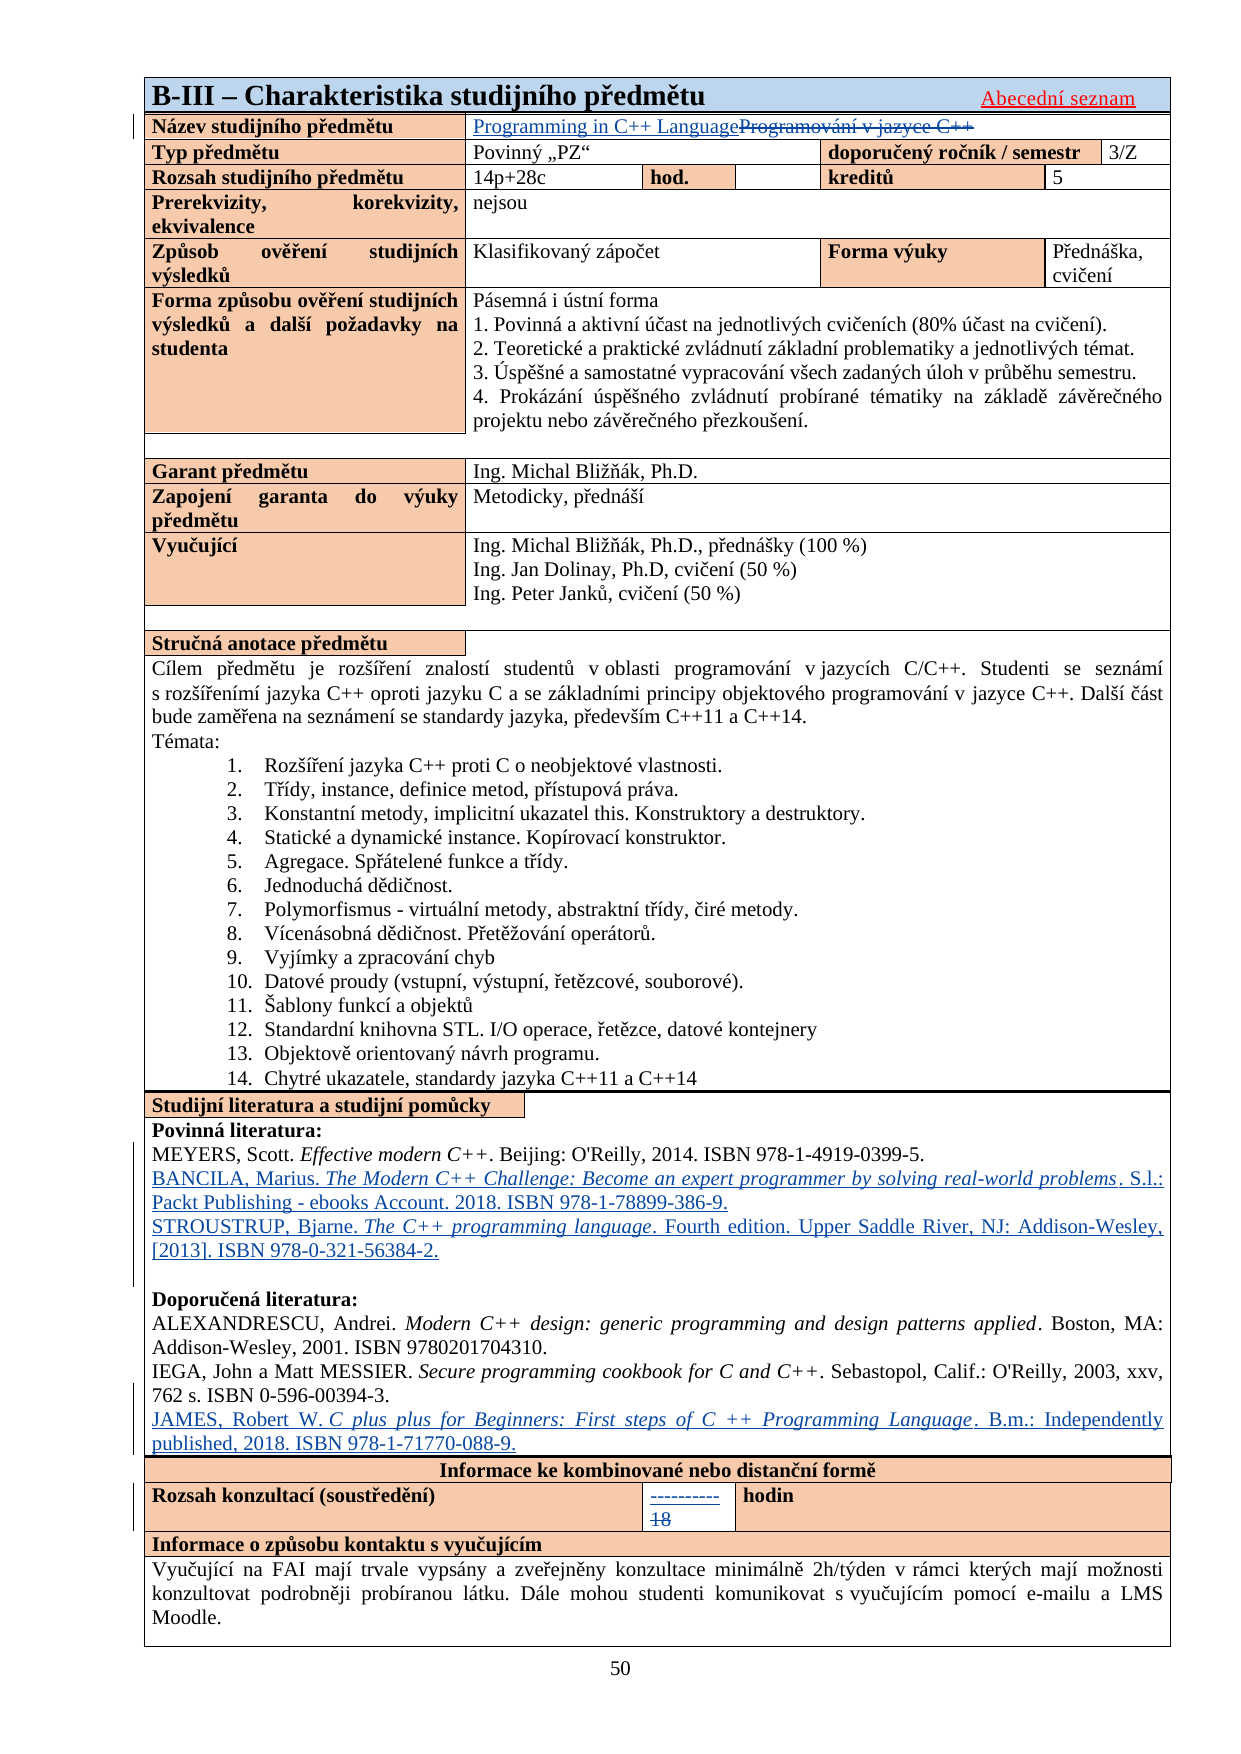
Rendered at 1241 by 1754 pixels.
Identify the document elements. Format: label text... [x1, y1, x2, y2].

table_cell Stručná anotace předmětu [145, 631, 465, 655]
table_cell Ing. Michal Bližňák, Ph.D., přednášky (100 %) Ing. Jan Dolinay, Ph.D, cvičení (50 %) Ing. Peter Janků, cvičení (50 %) [466, 533, 1170, 605]
table_cell Rozsah studijního předmětu [145, 165, 465, 189]
table_cell hod. [643, 165, 735, 189]
table_cell Povinný „PZ“ [466, 140, 820, 164]
table_cell nejsou [466, 190, 1170, 238]
table_cell [736, 165, 820, 189]
table_cell Klasifikovaný zápočet [466, 239, 820, 287]
table_cell Zapojení garanta do výuky předmětu [145, 484, 465, 532]
table_cell doporučený ročník / semestr [821, 140, 1101, 164]
table_cell [145, 605, 1170, 630]
table_cell Povinná literatura: MEYERS, Scott. Effective modern C++. Beijing: O'Reilly, 2014. ISBN 978-1-4919-0399-5. Doporučená literatura: ALEXANDRESCU, Andrei. Modern C++ design: generic programming and design patterns applied. Boston, MA: Addison-Wesley, 2001. ISBN 9780201704310. IEGA, John a Matt MESSIER. Secure programming cookbook for C and C++. Sebastopol, Calif.: O'Reilly, 2003, xxv, 762 s. ISBN 0-596-00394-3. [145, 1117, 1170, 1455]
table_cell 3/Z [1102, 140, 1170, 164]
table_cell [466, 115, 1170, 138]
table_cell Metodicky, přednáší [466, 484, 1170, 532]
table_cell Přednáška, cvičení [1046, 239, 1170, 287]
table_cell Cílem předmětu je rozšíření znalostí studentů v oblasti programování v jazycích C/C++. Studenti se seznámí s rozšířenímí jazyka C++ oproti jazyku C a se základními principy objektového programování v jazyce C++. Další část bude zaměřena na seznámení se standardy jazyka, především C++11 a C++14. Témata: Rozšíření jazyka C++ proti C o neobjektové vlastnosti. Třídy, instance, definice metod, přístupová práva. Konstantní metody, implicitní ukazatel this. Konstruktory a destruktory. Statické a dynamické instance. Kopírovací konstruktor. Agregace. Spřátelené funkce a třídy. Jednoduchá dědičnost. Polymorfismus - virtuální metody, abstraktní třídy, čiré metody. Vícenásobná dědičnost. Přetěžování operátorů. Vyjímky a zpracování chyb Datové proudy (vstupní, výstupní, řetězcové, souborové). Šablony funkcí a objektů Standardní knihovna STL. I/O operace, řetězce, datové kontejnery Objektově orientovaný návrh programu. Chytré ukazatele, standardy jazyka C++11 a C++14 [145, 655, 1170, 1089]
table_cell Způsob ověření studijních výsledků [145, 239, 465, 287]
table_cell [525, 1093, 1170, 1117]
table_cell Ing. Michal Bližňák, Ph.D. [466, 459, 1170, 483]
table_cell Typ předmětu [145, 140, 465, 164]
table_cell 5 [1046, 165, 1170, 189]
table_cell Vyučující na FAI mají trvale vypsány a zveřejněny konzultace minimálně 2h/týden v rámci kterých mají možnosti konzultovat podrobněji probíranou látku. Dále mohou studenti komunikovat s vyučujícím pomocí e-mailu a LMS Moodle. [145, 1557, 1170, 1646]
table_cell [145, 433, 1170, 458]
table_cell Název studijního předmětu [145, 115, 465, 138]
table_cell kreditů [821, 165, 1044, 189]
table_cell Vyučující [145, 533, 465, 605]
table_cell Forma výuky [821, 239, 1044, 287]
table_header B-III – Charakteristika studijního předmětu Abecední seznam [145, 78, 1170, 111]
table_cell [643, 1483, 735, 1531]
table_cell hodin [736, 1483, 1170, 1531]
table_cell Forma způsobu ověření studijních výsledků a další požadavky na studenta [145, 288, 465, 432]
table_cell Garant předmětu [145, 459, 465, 483]
table_cell Prerekvizity, korekvizity, ekvivalence [145, 190, 465, 238]
table_cell [466, 631, 1170, 655]
table_cell Informace ke kombinované nebo distanční formě [145, 1458, 1171, 1482]
table_cell 14p+28c [466, 165, 642, 189]
table_cell Pásemná i ústní forma 1. Povinná a aktivní účast na jednotlivých cvičeních (80% účast na cvičení). 2. Teoretické a praktické zvládnutí základní problematiky a jednotlivých témat. 3. Úspěšné a samostatné vypracování všech zadaných úloh v průběhu semestru. 4. Prokázání úspěšného zvládnutí probírané tématiky na základě závěrečného projektu nebo závěrečného přezkoušení. [466, 288, 1170, 432]
table_cell Rozsah konzultací (soustředění) [145, 1483, 642, 1531]
table_cell Studijní literatura a studijní pomůcky [145, 1093, 524, 1117]
table_cell Informace o způsobu kontaktu s vyučujícím [145, 1532, 1170, 1556]
